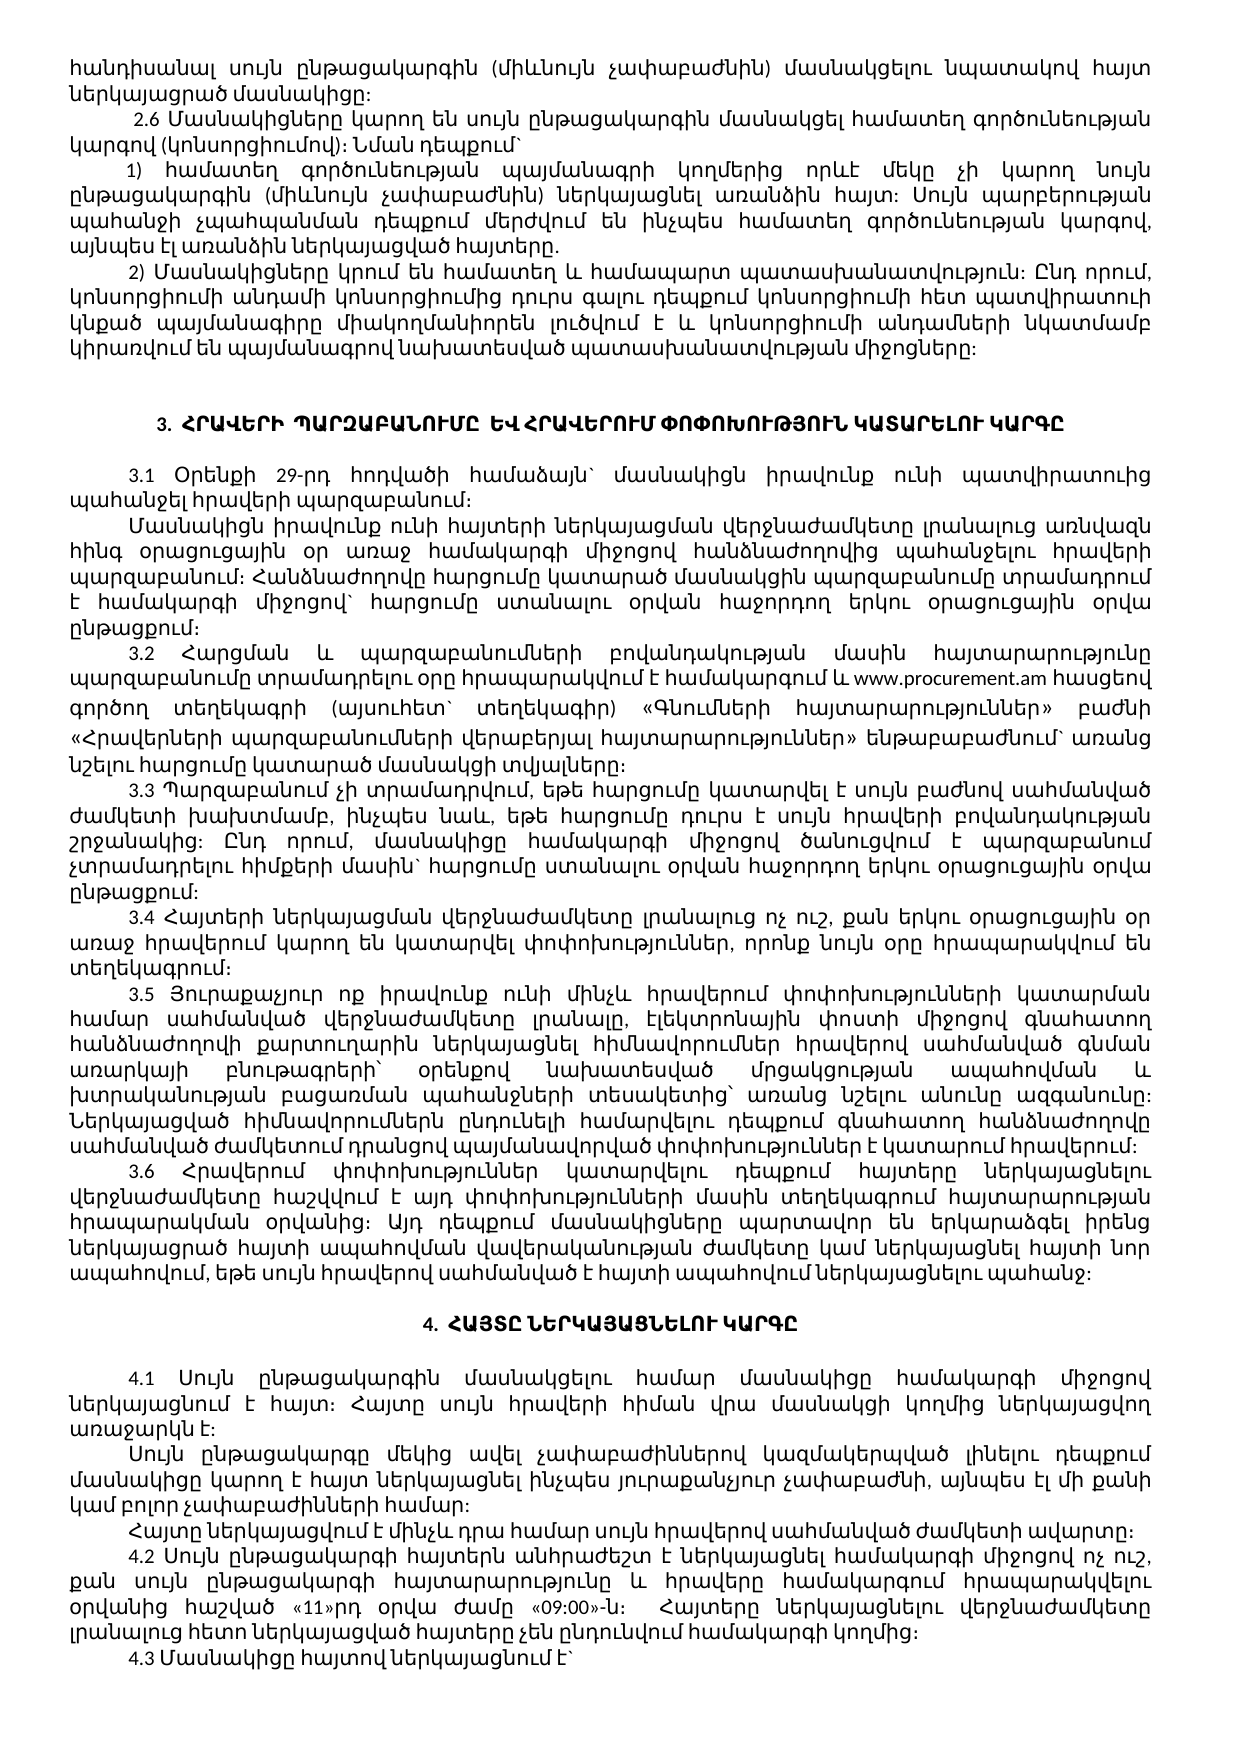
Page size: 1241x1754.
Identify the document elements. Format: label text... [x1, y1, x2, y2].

text 3.6 Հրավերում փոփոխություններ կատարվելու դեպքում հայտերը ներկայացնելու վերջնաժամկետը հաշվվում է այդ փոփոխությունների մասին տեղեկագրում հայտարարության հրապարակման օրվանից։ Այդ դեպքում մասնակիցները պարտավոր են երկարաձգել իրենց ներկայացրած հայտի ապահովման վավերականության ժամկետը կամ ներկայացնել հայտի նոր ապահովում, եթե սույն հրավերով սահմանված է հայտի ապահովում ներկայացնելու պահանջ: [69, 1159, 1152, 1286]
text Հայտը ներկայացվում է մինչև դրա համար սույն հրավերով սահմանված ժամկետի ավարտը։ [69, 1518, 1152, 1543]
text 3.3 Պարզաբանում չի տրամադրվում, եթե հարցումը կատարվել է սույն բաժնով սահմանված ժամկետի խախտմամբ, ինչպես նաև, եթե հարցումը դուրս է սույն հրավերի բովանդակության շրջանակից: Ընդ որում, մասնակիցը համակարգի միջոցով ծանուցվում է պարզաբանում չտրամադրելու հիմքերի մասին` հարցումը ստանալու օրվան հաջորդող երկու օրացուցային օրվա ընթացքում: [69, 777, 1152, 904]
text 4. ՀԱՅՏԸ ՆԵՐԿԱՅԱՑՆԵԼՈՒ ԿԱՐԳԸ [69, 1311, 1152, 1337]
text 2.6 Մասնակիցները կարող են սույն ընթացակարգին մասնակցել համատեղ գործունեության կարգով (կոնսորցիումով)։ Նման դեպքում` [69, 106, 1152, 157]
text 1) համատեղ գործունեության պայմանագրի կողմերից որևէ մեկը չի կարող նույն ընթացակարգին (միևնույն չափաբաժնին) ներկայացնել առանձին հայտ: Սույն պարբերության պահանջի չպահպանման դեպքում մերժվում են ինչպես համատեղ գործունեության կարգով, այնպես էլ առանձին ներկայացված հայտերը. [69, 157, 1152, 259]
text Մասնակիցն իրավունք ունի հայտերի ներկայացման վերջնաժամկետը լրանալուց առնվազն հինգ օրացուցային օր առաջ համակարգի միջոցով հանձնաժողովից պահանջելու հրավերի պարզաբանում։ Հանձնաժողովը հարցումը կատարած մասնակցին պարզաբանումը տրամադրում է համակարգի միջոցով` հարցումը ստանալու օրվան հաջորդող երկու օրացուցային օրվա ընթացքում։ [69, 513, 1152, 640]
text 3.5 Յուրաքաչյուր ոք իրավունք ունի մինչև հրավերում փոփոխությունների կատարման համար սահմանված վերջնաժամկետը լրանալը, էլեկտրոնային փոստի միջոցով գնահատող հանձնաժողովի քարտուղարին ներկայացնել հիմնավորումներ հրավերով սահմանված գնման առարկայի բնութագրերի՝ օրենքով նախատեսված մրցակցության ապահովման և խտրականության բացառման պահանջների տեսակետից՝ առանց նշելու անունը ազգանունը: Ներկայացված հիմնավորումներն ընդունելի համարվելու դեպքում գնահատող հանձնաժողովը սահմանված ժամկետում դրանցով պայմանավորված փոփոխություններ է կատարում հրավերում: [69, 981, 1152, 1159]
text 3.4 Հայտերի ներկայացման վերջնաժամկետը լրանալուց ոչ ուշ, քան երկու օրացուցային օր առաջ հրավերում կարող են կատարվել փոփոխություններ, որոնք նույն օրը հրապարակվում են տեղեկագրում։ [69, 904, 1152, 981]
text 3. ՀՐԱՎԵՐԻ ՊԱՐԶԱԲԱՆՈՒՄԸ ԵՎ ՀՐԱՎԵՐՈՒՄ ՓՈՓՈԽՈՒԹՅՈՒՆ ԿԱՏԱՐԵԼՈՒ ԿԱՐԳԸ [69, 411, 1152, 437]
text 2) Մասնակիցները կրում են համատեղ և համապարտ պատասխանատվություն: Ընդ որում, կոնսորցիումի անդամի կոնսորցիումից դուրս գալու դեպքում կոնսորցիումի հետ պատվիրատուի կնքած պայմանագիրը միակողմանիորեն լուծվում է և կոնսորցիումի անդամների նկատմամբ կիրառվում են պայմանագրով նախատեսված պատասխանատվության միջոցները: [69, 259, 1152, 361]
text 4.1 Սույն ընթացակարգին մասնակցելու համար մասնակիցը համակարգի միջոցով ներկայացնում է հայտ։ Հայտը սույն հրավերի հիման վրա մասնակցի կողմից ներկայացվող առաջարկն է: [69, 1365, 1152, 1442]
text 3.1 Օրենքի 29-րդ հոդվածի համաձայն` մասնակիցն իրավունք ունի պատվիրատուից պահանջել հրավերի պարզաբանում։ [69, 462, 1152, 513]
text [69, 56, 1152, 106]
text 4.2 Սույն ընթացակարգի հայտերն անհրաժեշտ է ներկայացնել համակարգի միջոցով ոչ ուշ, քան սույն ընթացակարգի հայտարարությունը և հրավերը համակարգում հրապարակվելու օրվանից հաշված «11»րդ օրվա ժամը «09:00»-ն։ Հայտերը ներկայացնելու վերջնաժամկետը լրանալուց հետո ներկայացված հայտերը չեն ընդունվում համակարգի կողմից։ [69, 1543, 1152, 1645]
text Սույն ընթացակարգը մեկից ավել չափաբաժիններով կազմակերպված լինելու դեպքում մասնակիցը կարող է հայտ ներկայացնել ինչպես յուրաքանչյուր չափաբաժնի, այնպես էլ մի քանի կամ բոլոր չափաբաժինների համար: [69, 1442, 1152, 1518]
text 4.3 Մասնակիցը հայտով ներկայացնում է` [69, 1645, 1152, 1670]
text 3.2 Հարցման և պարզաբանումների բովանդակության մասին հայտարարությունը պարզաբանումը տրամադրելու օրը հրապարակվում է համակարգում և www.procurement.am հասցեով գործող տեղեկագրի (այսուհետ` տեղեկագիր) «Գնումների հայտարարություններ» բաժնի «Հրավերների պարզաբանումների վերաբերյալ հայտարարություններ» ենթաբաբաժնում` առանց նշելու հարցումը կատարած մասնակցի տվյալները։ [69, 640, 1152, 777]
